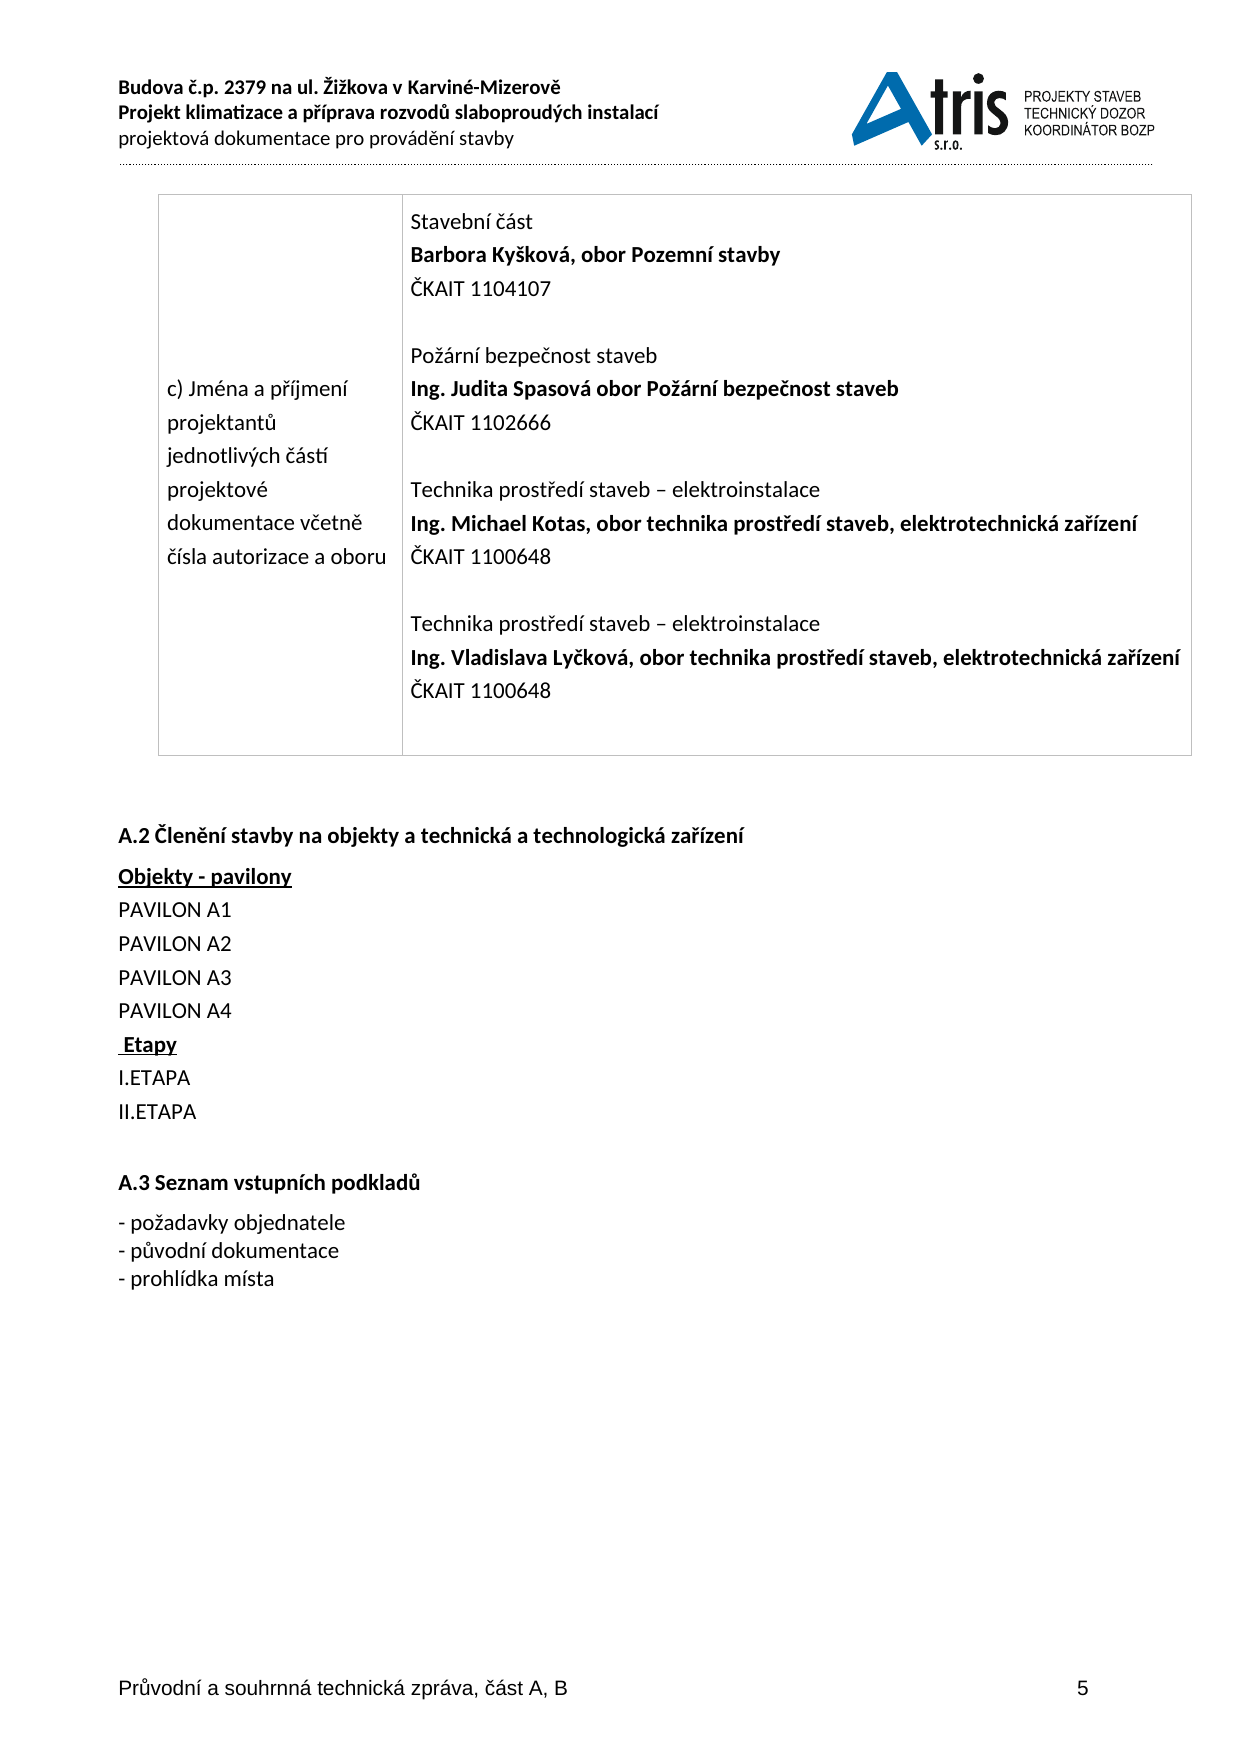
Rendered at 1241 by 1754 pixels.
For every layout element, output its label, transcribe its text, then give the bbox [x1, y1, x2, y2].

table_cell c) Jména a příjmení projektantů jednotlivých částí projektové dokumentace včetně čísla autorizace a oboru [159, 195, 402, 755]
subtitle A.2 Členění stavby na objekty a technická a technologická zařízení [118, 822, 1152, 849]
text PAVILON A2 [118, 929, 1152, 957]
text II.ETAPA [118, 1097, 1152, 1125]
text PAVILON A3 [118, 963, 1152, 991]
text - prohlídka místa [118, 1264, 1152, 1292]
text - požadavky objednatele [118, 1208, 1152, 1236]
text I.ETAPA [118, 1063, 1152, 1091]
text PAVILON A4 [118, 996, 1152, 1024]
subtitle A.3 Seznam vstupních podkladů [118, 1168, 1152, 1196]
text Etapy [118, 1030, 1152, 1058]
text PAVILON A1 [118, 896, 1152, 924]
text Objekty - pavilony [118, 862, 1152, 890]
table_cell Stavební část Barbora Kyšková, obor Pozemní stavby ČKAIT 1104107 Požární bezpečnost staveb Ing. Judita Spasová obor Požární bezpečnost staveb ČKAIT 1102666 Technika prostředí staveb – elektroinstalace Ing. Michael Kotas, obor technika prostředí staveb, elektrotechnická zařízení ČKAIT 1100648 Technika prostředí staveb – elektroinstalace Ing. Vladislava Lyčková, obor technika prostředí staveb, elektrotechnická zařízení ČKAIT 1100648 [403, 195, 1191, 755]
text - původní dokumentace [118, 1236, 1152, 1264]
